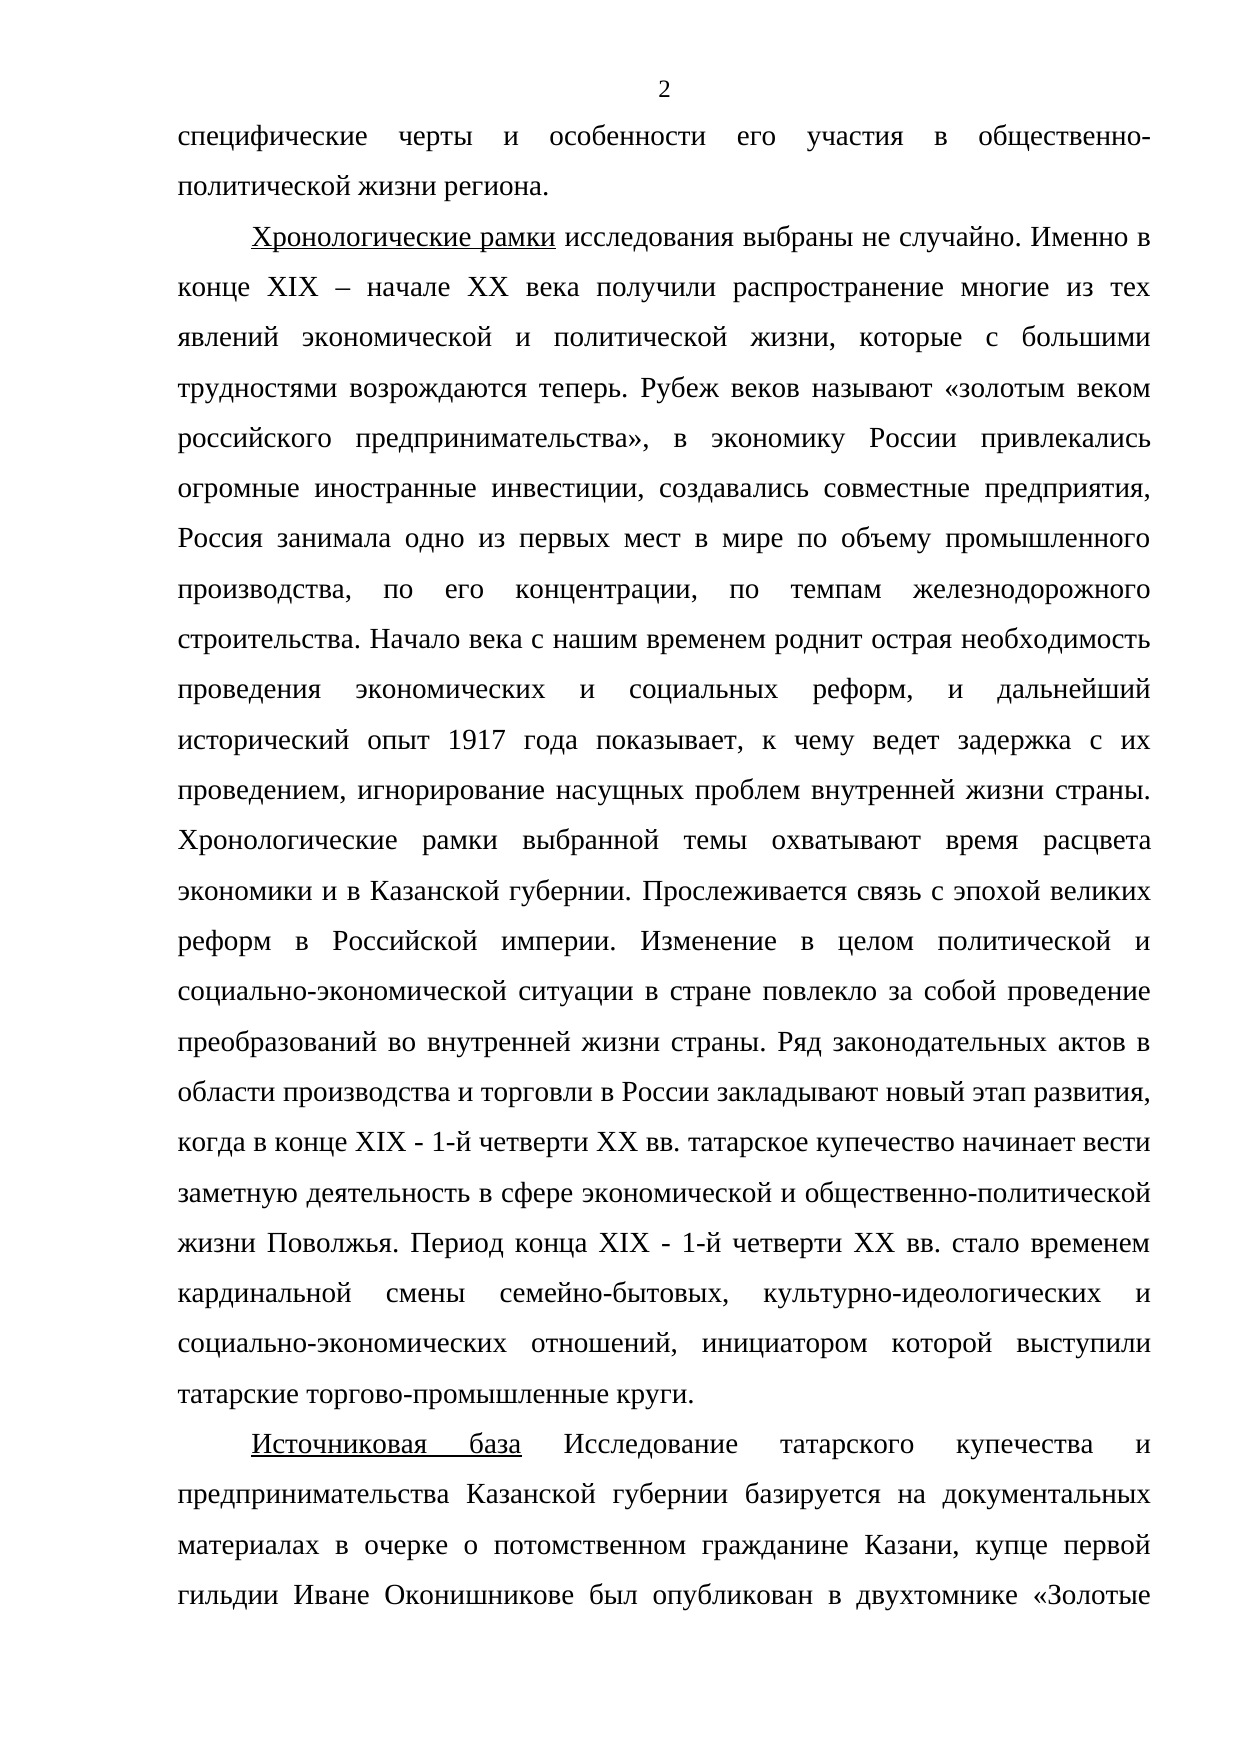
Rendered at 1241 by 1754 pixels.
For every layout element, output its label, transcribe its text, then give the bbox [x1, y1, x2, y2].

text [177, 118, 1152, 202]
text Хронологические рамки исследования выбраны не случайно. Именно в конце XIX – начале XX века получили распространение многие из тех явлений экономической и политической жизни, которые с большими трудностями возрождаются теперь. Рубеж веков называют «золотым веком российского предпринимательства», в экономику России привлекались огромные иностранные инвестиции, создавались совместные предприятия, Россия занимала одно из первых мест в мире по объему промышленного производства, по его концентрации, по темпам железнодорожного строительства. Начало века с нашим временем роднит острая необходимость проведения экономических и социальных реформ, и дальнейший исторический опыт 1917 года показывает, к чему ведет задержка с их проведением, игнорирование насущных проблем внутренней жизни страны. Хронологические рамки выбранной темы охватывают время расцвета экономики и в Казанской губернии. Прослеживается связь с эпохой великих реформ в Российской империи. Изменение в целом политической и социально-экономической ситуации в стране повлекло за собой проведение преобразований во внутренней жизни страны. Ряд законодательных актов в области производства и торговли в России закладывают новый этап развития, когда в конце XIX - 1-й четверти XX вв. татарское купечество начинает вести заметную деятельность в сфере экономической и общественно-политической жизни Поволжья. Период конца XIX - 1-й четверти XX вв. стало временем кардинальной смены семейно-бытовых, культурно-идеологических и социально-экономических отношений, инициатором которой выступили татарские торгово-промышленные круги. [177, 219, 1152, 1409]
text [177, 1426, 1152, 1611]
